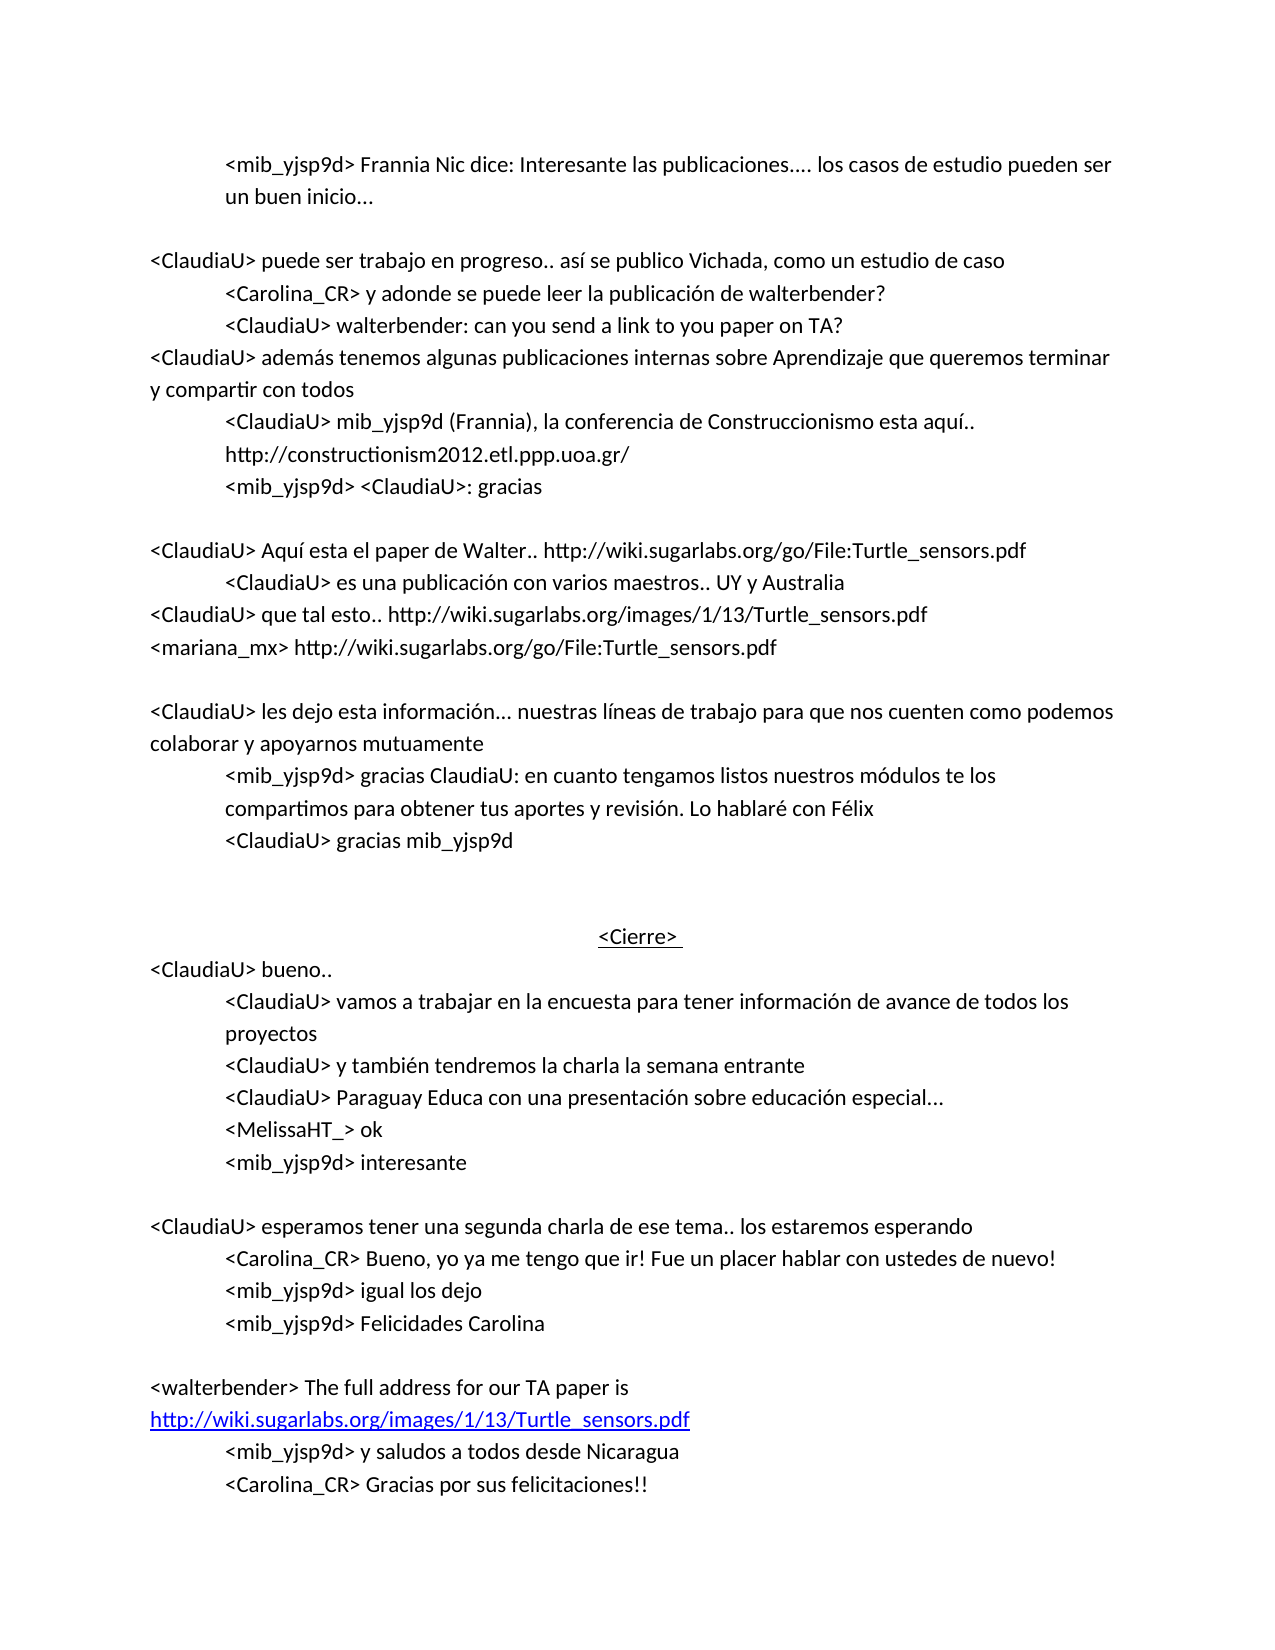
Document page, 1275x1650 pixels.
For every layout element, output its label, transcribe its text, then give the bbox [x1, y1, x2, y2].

text <ClaudiaU> esperamos tener una segunda charla de ese tema.. los estaremos esperando [150, 1212, 1125, 1240]
text <ClaudiaU> que tal esto.. http://wiki.sugarlabs.org/images/1/13/Turtle_sensors.pdf [150, 601, 1125, 629]
text <ClaudiaU> Aquí esta el paper de Walter.. http://wiki.sugarlabs.org/go/File:Turtle_sensors.pdf [150, 536, 1125, 564]
text <mariana_mx> http://wiki.sugarlabs.org/go/File:Turtle_sensors.pdf [150, 633, 1125, 661]
text <ClaudiaU> vamos a trabajar en la encuesta para tener información de avance de todos los proyectos [225, 987, 1125, 1047]
text <mib_yjsp9d> y saludos a todos desde Nicaragua [225, 1437, 1125, 1466]
text <ClaudiaU> puede ser trabajo en progreso.. así se publico Vichada, como un estudio de caso [150, 247, 1125, 274]
text <mib_yjsp9d> gracias ClaudiaU: en cuanto tengamos listos nuestros módulos te los compartimos para obtener tus aportes y revisión. Lo hablaré con Félix [225, 762, 1125, 822]
text <ClaudiaU> es una publicación con varios maestros.. UY y Australia [150, 568, 1125, 596]
text <ClaudiaU> además tenemos algunas publicaciones internas sobre Aprendizaje que queremos terminar y compartir con todos [150, 343, 1125, 403]
text <ClaudiaU> mib_yjsp9d (Frannia), la conferencia de Construccionismo esta aquí.. http://constructionism2012.etl.ppp.uoa.gr/ [225, 407, 1125, 468]
text <ClaudiaU> Paraguay Educa con una presentación sobre educación especial... [225, 1083, 1125, 1111]
text <ClaudiaU> bueno.. [150, 955, 1125, 983]
text <mib_yjsp9d> Felicidades Carolina [225, 1309, 1125, 1337]
text <Carolina_CR> Gracias por sus felicitaciones!! [225, 1470, 1125, 1498]
text <mib_yjsp9d> Frannia Nic dice: Interesante las publicaciones.... los casos de estudio pueden ser un buen inicio... [225, 150, 1125, 210]
text <mib_yjsp9d> igual los dejo [225, 1277, 1125, 1304]
text <mib_yjsp9d> <ClaudiaU>: gracias [150, 472, 1125, 500]
text <walterbender> The full address for our TA paper is http://wiki.sugarlabs.org/images/1/13/Turtle_sensors.pdf [150, 1373, 1125, 1433]
text <ClaudiaU> walterbender: can you send a link to you paper on TA? [150, 311, 1125, 339]
text <Carolina_CR> y adonde se puede leer la publicación de walterbender? [150, 279, 1125, 307]
text <ClaudiaU> les dejo esta información... nuestras líneas de trabajo para que nos cuenten como podemos colaborar y apoyarnos mutuamente [150, 697, 1125, 757]
text <ClaudiaU> gracias mib_yjsp9d [150, 826, 1125, 854]
text <mib_yjsp9d> interesante [150, 1148, 1125, 1176]
text <MelissaHT_> ok [150, 1116, 1125, 1144]
text <Cierre> [150, 922, 1125, 951]
text <ClaudiaU> y también tendremos la charla la semana entrante [225, 1051, 1125, 1079]
text <Carolina_CR> Bueno, yo ya me tengo que ir! Fue un placer hablar con ustedes de nuevo! [225, 1244, 1125, 1272]
